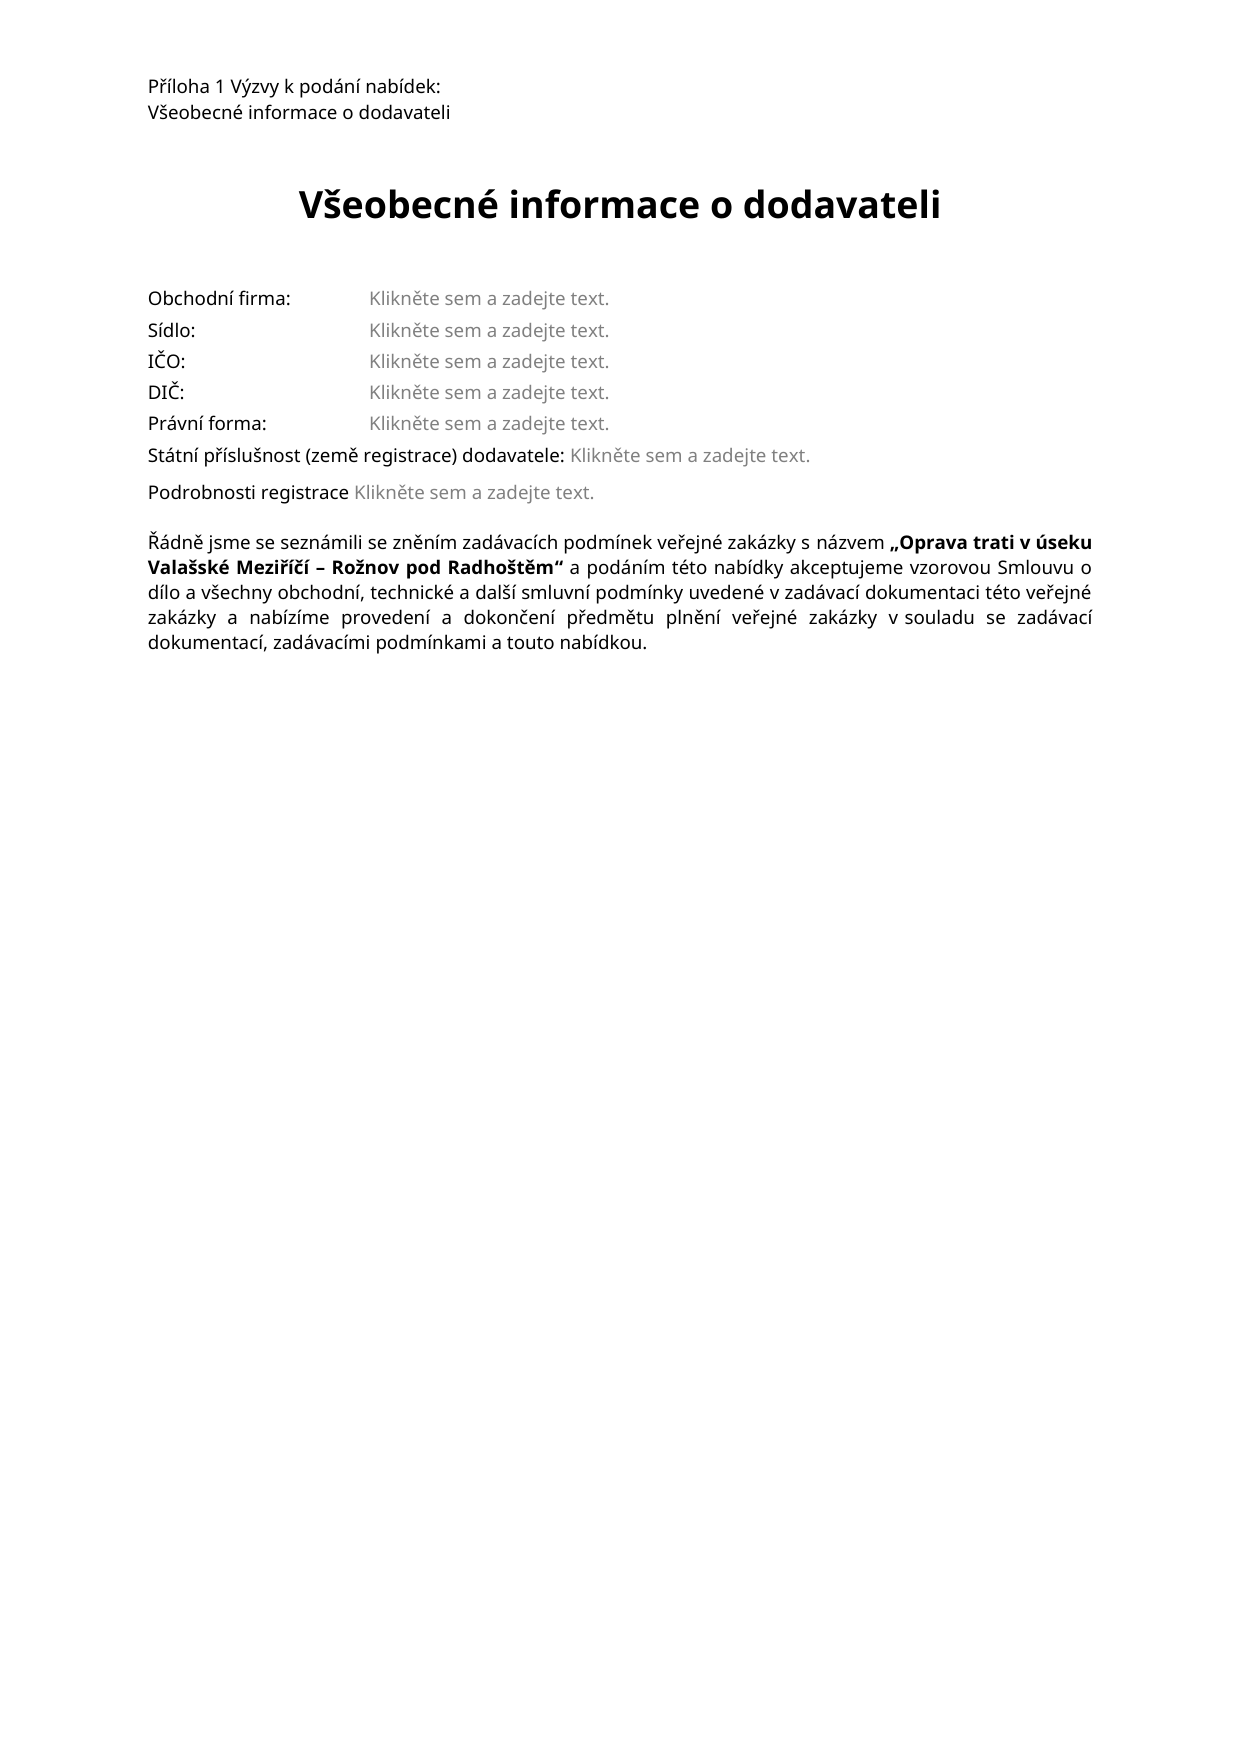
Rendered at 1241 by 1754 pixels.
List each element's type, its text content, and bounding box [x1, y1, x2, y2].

text Sídlo: [148, 317, 1093, 342]
title Všeobecné informace o dodavateli [148, 178, 1093, 229]
text Řádně jsme se seznámili se zněním zadávacích podmínek veřejné zakázky s názvem „Oprava trati v úseku Valašské Meziříčí – Rožnov pod Radhoštěm“ a podáním této nabídky akceptujeme vzorovou Smlouvu o dílo a všechny obchodní, technické a další smluvní podmínky uvedené v zadávací dokumentaci této veřejné zakázky a nabízíme provedení a dokončení předmětu plnění veřejné zakázky v souladu se zadávací dokumentací, zadávacími podmínkami a touto nabídkou. [148, 529, 1093, 654]
text DIČ: [148, 379, 1093, 404]
text Obchodní firma: [148, 286, 1093, 311]
text Právní forma: [148, 411, 1093, 436]
text Státní příslušnost (země registrace) dodavatele: [148, 442, 1093, 467]
text IČO: [148, 348, 1093, 373]
text Podrobnosti registrace [148, 479, 1093, 504]
